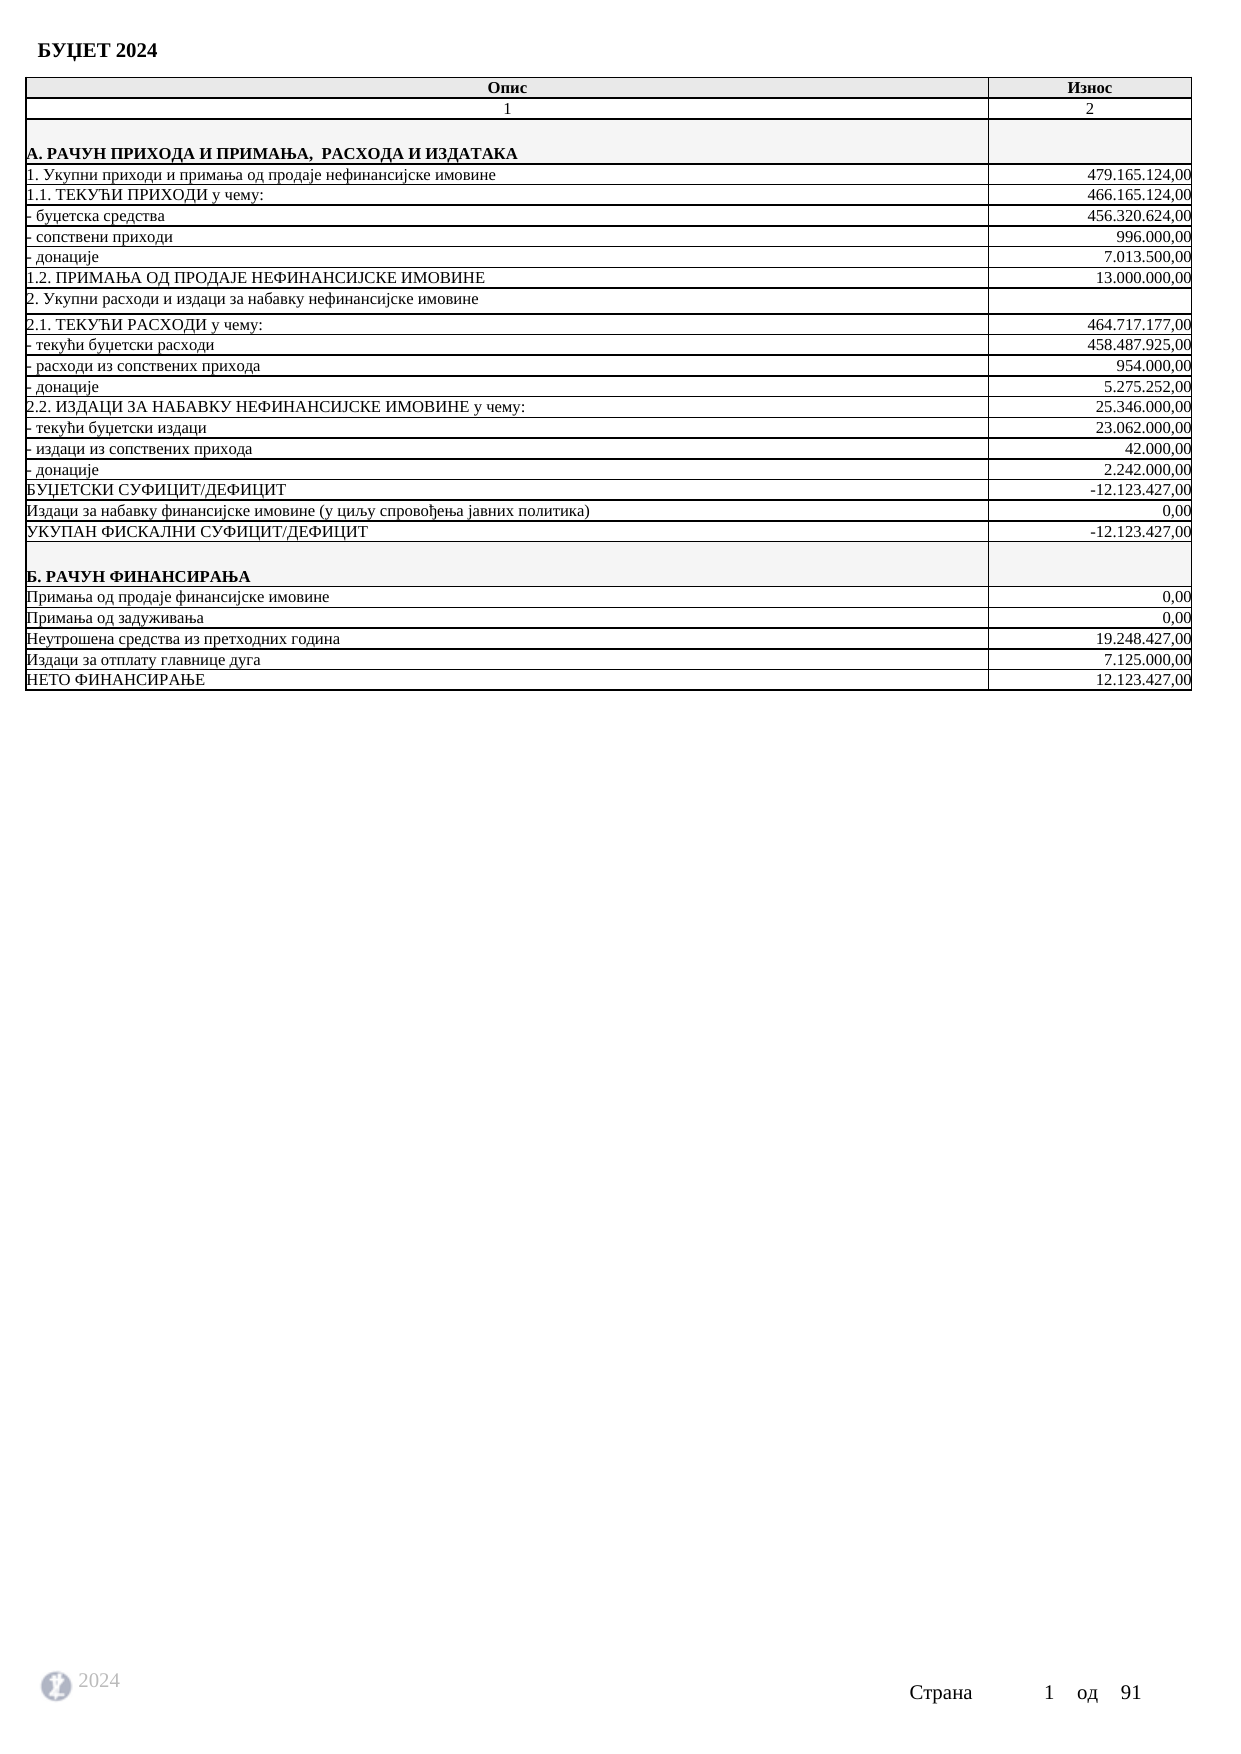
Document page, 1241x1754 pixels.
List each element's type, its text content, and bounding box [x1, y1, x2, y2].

table_cell 2.242.000,00 [989, 460, 1191, 479]
table_cell 466.165.124,00 [989, 185, 1191, 204]
table_cell 42.000,00 [989, 439, 1191, 458]
table_cell 2.2. ИЗДАЦИ ЗА НАБАВКУ НЕФИНАНСИЈСКЕ ИМОВИНЕ у чему: [27, 397, 988, 416]
table_cell Неутрошена средства из претходних година [27, 629, 988, 648]
table_cell 1. Укупни приходи и примања од продаје нефинансијске имовине [27, 165, 988, 183]
table_cell - донације [27, 377, 988, 396]
table_cell [989, 120, 1191, 163]
table_cell 0,00 [989, 587, 1191, 606]
table_cell 996.000,00 [989, 227, 1191, 246]
table_header Опис [27, 78, 988, 97]
table_cell Примања од задуживања [27, 608, 988, 627]
table_cell 1.1. ТЕКУЋИ ПРИХОДИ у чему: [27, 185, 988, 204]
table_cell - сопствени приходи [27, 227, 988, 246]
table_cell 1 [27, 99, 988, 118]
table_cell -12.123.427,00 [989, 480, 1191, 499]
table_cell 954.000,00 [989, 356, 1191, 375]
picture [37, 1668, 75, 1706]
table_cell 0,00 [989, 608, 1191, 627]
table_cell 25.346.000,00 [989, 397, 1191, 416]
table_cell 5.275.252,00 [989, 377, 1191, 396]
table_cell 456.320.624,00 [989, 206, 1191, 225]
table_cell 479.165.124,00 [989, 165, 1191, 183]
table_cell 19.248.427,00 [989, 629, 1191, 648]
table_cell 7.125.000,00 [989, 650, 1191, 668]
table_cell Издаци за отплату главнице дуга [27, 650, 988, 668]
table_cell 2. Укупни расходи и издаци за набавку нефинансијске имовине [27, 289, 988, 313]
table_cell - издаци из сопствених прихода [27, 439, 988, 458]
table_cell 464.717.177,00 [989, 315, 1191, 333]
table_cell - текући буџетски расходи [27, 335, 988, 354]
table_cell 2 [989, 99, 1191, 118]
table_cell 458.487.925,00 [989, 335, 1191, 354]
table_cell Издаци за набавку финансијске имовине (у циљу спровођења јавних политика) [27, 501, 988, 520]
table_cell 1.2. ПРИМАЊА ОД ПРОДАЈЕ НЕФИНАНСИЈСКЕ ИМОВИНЕ [27, 268, 988, 287]
table_cell 12.123.427,00 [989, 670, 1191, 689]
table_cell БУЏЕТСКИ СУФИЦИТ/ДЕФИЦИТ [27, 480, 988, 499]
table_cell [989, 289, 1191, 313]
table_cell - донације [27, 247, 988, 266]
table_cell Примања од продаје финансијске имовине [27, 587, 988, 606]
table_cell 7.013.500,00 [989, 247, 1191, 266]
table_cell А. РАЧУН ПРИХОДА И ПРИМАЊА, РАСХОДА И ИЗДАТАКА [27, 120, 988, 163]
table_cell - буџетска средства [27, 206, 988, 225]
table_cell НЕТО ФИНАНСИРАЊЕ [27, 670, 988, 689]
table_cell 0,00 [989, 501, 1191, 520]
table_cell - донације [27, 460, 988, 479]
table_cell 13.000.000,00 [989, 268, 1191, 287]
table_header Износ [989, 78, 1191, 97]
table_cell - расходи из сопствених прихода [27, 356, 988, 375]
table_cell УКУПАН ФИСКАЛНИ СУФИЦИТ/ДЕФИЦИТ [27, 522, 988, 541]
table_cell -12.123.427,00 [989, 522, 1191, 541]
table_cell - текући буџетски издаци [27, 418, 988, 437]
table_cell [989, 542, 1191, 586]
table_cell 2.1. ТЕКУЋИ РАСХОДИ у чему: [27, 315, 988, 333]
table_cell Б. РАЧУН ФИНАНСИРАЊА [27, 542, 988, 586]
table_cell 23.062.000,00 [989, 418, 1191, 437]
